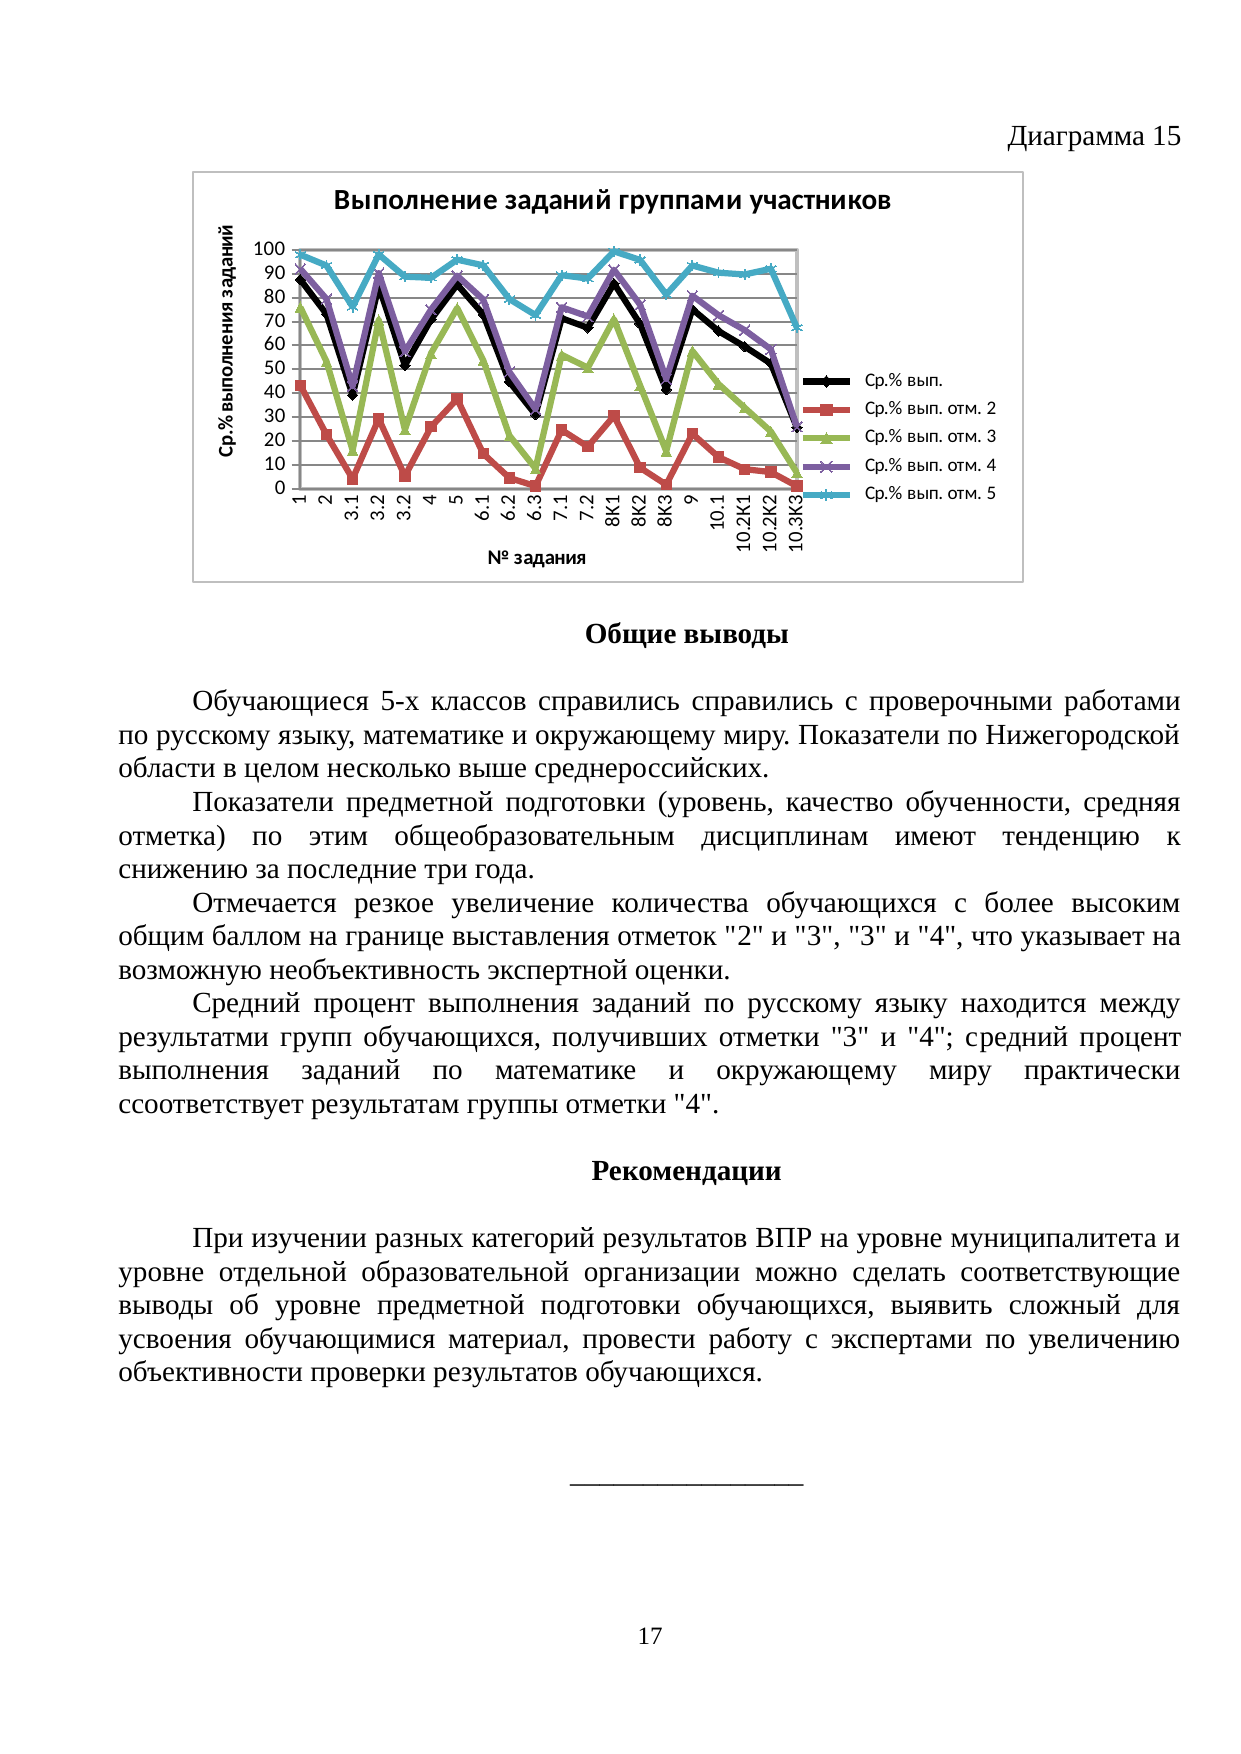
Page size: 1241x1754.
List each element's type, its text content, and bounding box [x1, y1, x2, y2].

text Диаграмма 15 [118, 118, 1181, 152]
text Обучающиеся 5-х классов справились справились с проверочными работами по русскому языку, математике и окружающему миру. Показатели по Нижегородской области в целом несколько выше среднероссийских. [118, 683, 1181, 784]
text При изучении разных категорий результатов ВПР на уровне муниципалитета и уровне отдельной образовательной организации можно сделать соответствующие выводы об уровне предметной подготовки обучающихся, выявить сложный для усвоения обучающимися материал, провести работу с экспертами по увеличению объективности проверки результатов обучающихся. [118, 1220, 1181, 1388]
text Общие выводы [118, 616, 1181, 650]
text Рекомендации [118, 1153, 1181, 1187]
text Отмечается резкое увеличение количества обучающихся с более высоким общим баллом на границе выставления отметок "2" и "3", "3" и "4", что указывает на возможную необъективность экспертной оценки. [118, 885, 1181, 985]
text Средний процент выполнения заданий по русскому языку находится между результатми групп обучающихся, получивших отметки "3" и "4"; средний процент выполнения заданий по математике и окружающему миру практически ссоответствует результатам группы отметки "4". [118, 985, 1181, 1119]
text ________________ [118, 1455, 1181, 1488]
text Показатели предметной подготовки (уровень, качество обученности, средняя отметка) по этим общеобразовательным дисциплинам имеют тенденцию к снижению за последние три года. [118, 784, 1181, 885]
